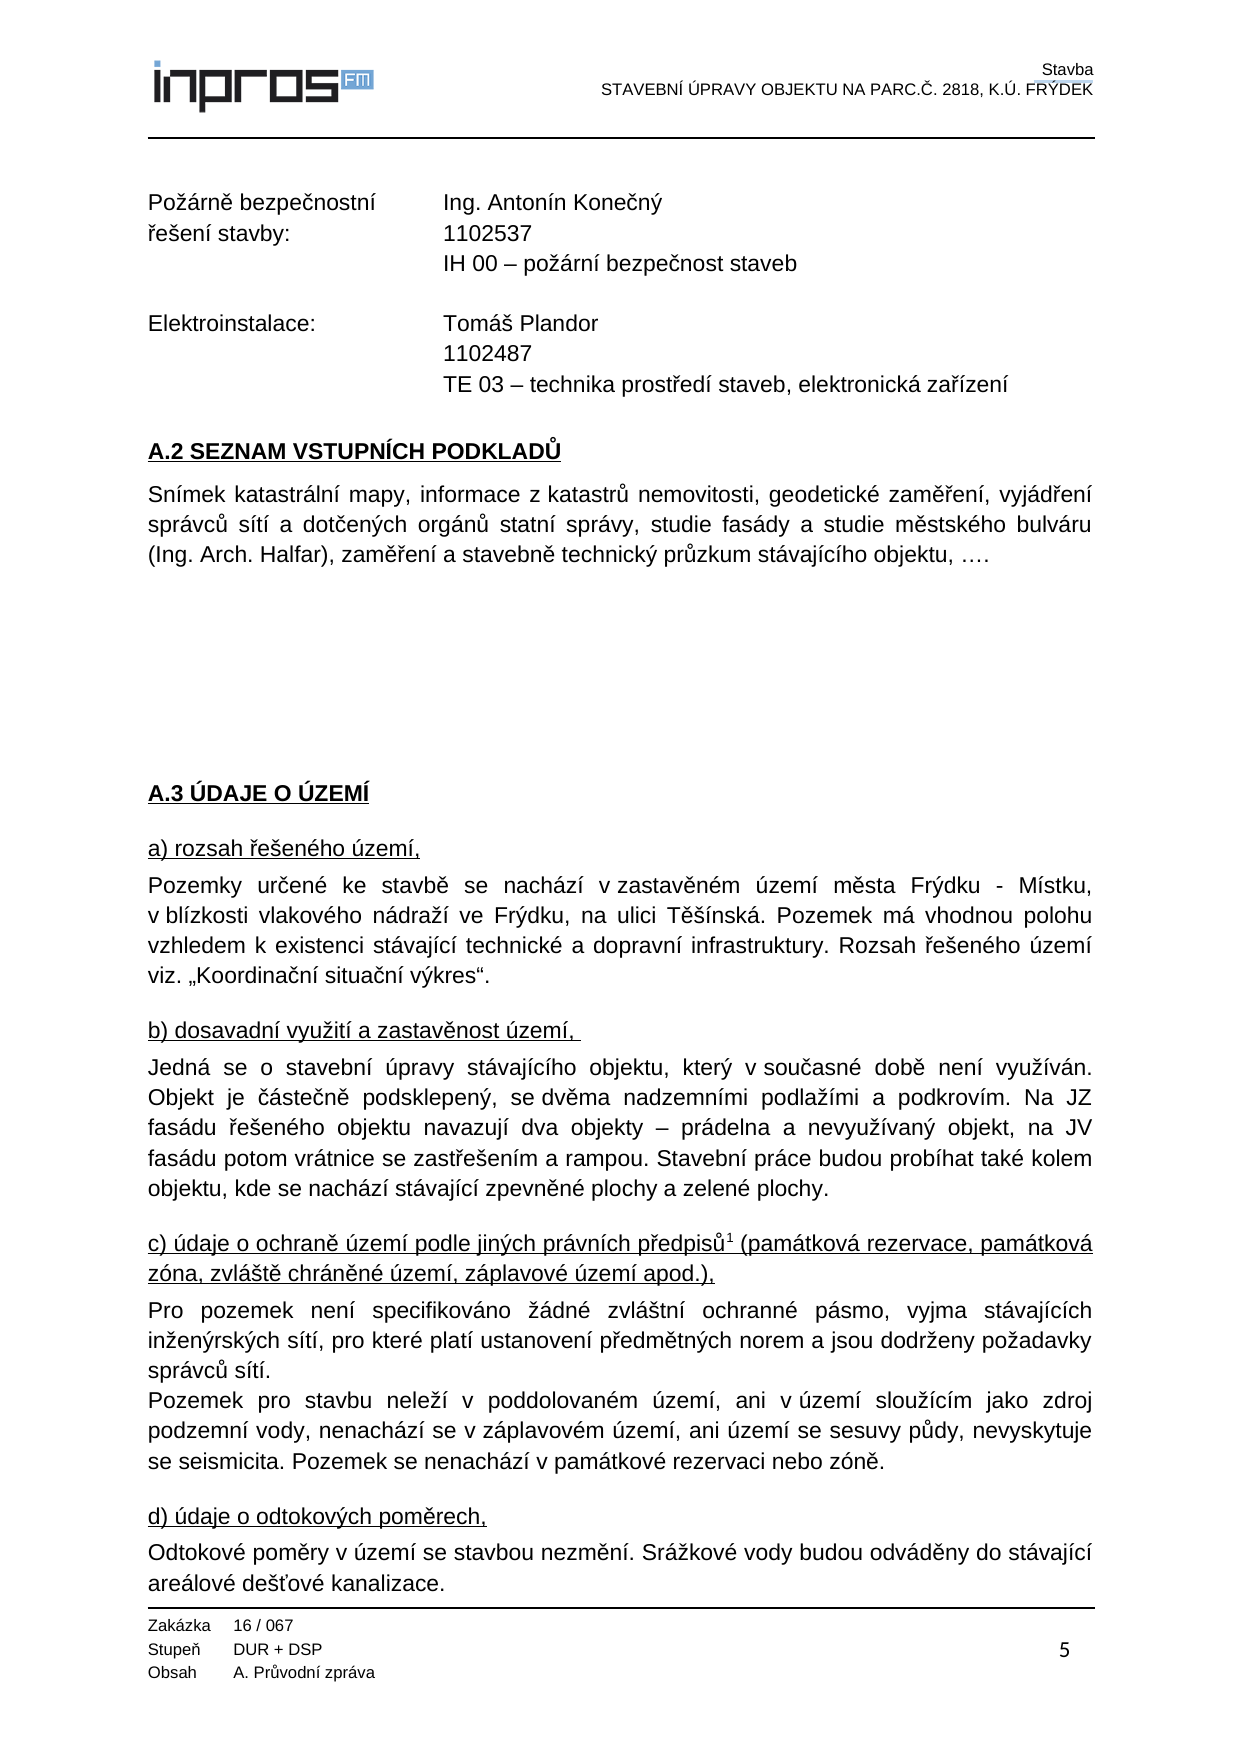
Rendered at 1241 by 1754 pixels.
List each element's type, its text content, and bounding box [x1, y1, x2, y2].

text Jedná se o stavební úpravy stávajícího objektu, který v současné době není využíván. Objekt je částečně podsklepený, se dvěma nadzemními podlažími a podkrovím. Na JZ fasádu řešeného objektu navazují dva objekty – prádelna a nevyužívaný objekt, na JV fasádu potom vrátnice se zastřešením a rampou. Stavební práce budou probíhat také kolem objektu, kde se nachází stávající zpevněné plochy a zelené plochy. [148, 1054, 1093, 1201]
text 1102487 [148, 340, 1093, 367]
subtitle b) dosavadní využití a zastavěnost území, [148, 1017, 1093, 1044]
text Pozemky určené ke stavbě se nachází v zastavěném území města Frýdku - Místku, v blízkosti vlakového nádraží ve Frýdku, na ulici Těšínská. Pozemek má vhodnou polohu vzhledem k existenci stávající technické a dopravní infrastruktury. Rozsah řešeného území viz. „Koordinační situační výkres“. [148, 872, 1093, 988]
text Snímek katastrální mapy, informace z katastrů nemovitosti, geodetické zaměření, vyjádření správců sítí a dotčených orgánů statní správy, studie fasády a studie městského bulváru (Ing. Arch. Halfar), zaměření a stavebně technický průzkum stávajícího objektu, …. [148, 481, 1093, 568]
text Požárně bezpečnostní Ing. Antonín Konečný [148, 189, 1093, 216]
text IH 00 – požární bezpečnost staveb [148, 250, 1093, 276]
subtitle d) údaje o odtokových poměrech, [148, 1503, 1093, 1529]
text Pozemek pro stavbu neleží v poddolovaném území, ani v území sloužícím jako zdroj podzemní vody, nenachází se v záplavovém území, ani území se sesuvy půdy, nevyskytuje se seismicita. Pozemek se nenachází v památkové rezervaci nebo zóně. [148, 1387, 1093, 1474]
text Pro pozemek není specifikováno žádné zvláštní ochranné pásmo, vyjma stávajících inženýrských sítí, pro které platí ustanovení předmětných norem a jsou dodrženy požadavky správců sítí. [148, 1297, 1093, 1383]
text Odtokové poměry v území se stavbou nezmění. Srážkové vody budou odváděny do stávající areálové dešťové kanalizace. [148, 1539, 1093, 1596]
subtitle A.2 Seznam vstupních podkladů [148, 438, 1093, 464]
text TE 03 – technika prostředí staveb, elektronická zařízení [148, 371, 1093, 397]
subtitle A.3 Údaje o území [148, 780, 1093, 806]
subtitle c) údaje o ochraně území podle jiných právních předpisů1 (památková rezervace, památková zóna, zvláště chráněné území, záplavové území apod.), [148, 1254, 1093, 1286]
subtitle c) údaje o ochraně území podle jiných právních předpisů1 (památková rezervace, památková zóna, zvláště chráněné území, záplavové území apod.), [148, 1230, 1093, 1253]
subtitle a) rozsah řešeného území, [148, 835, 1093, 861]
text řešení stavby: 1102537 [148, 219, 1093, 246]
text Elektroinstalace: Tomáš Plandor [148, 310, 1093, 336]
picture [143, 58, 383, 114]
